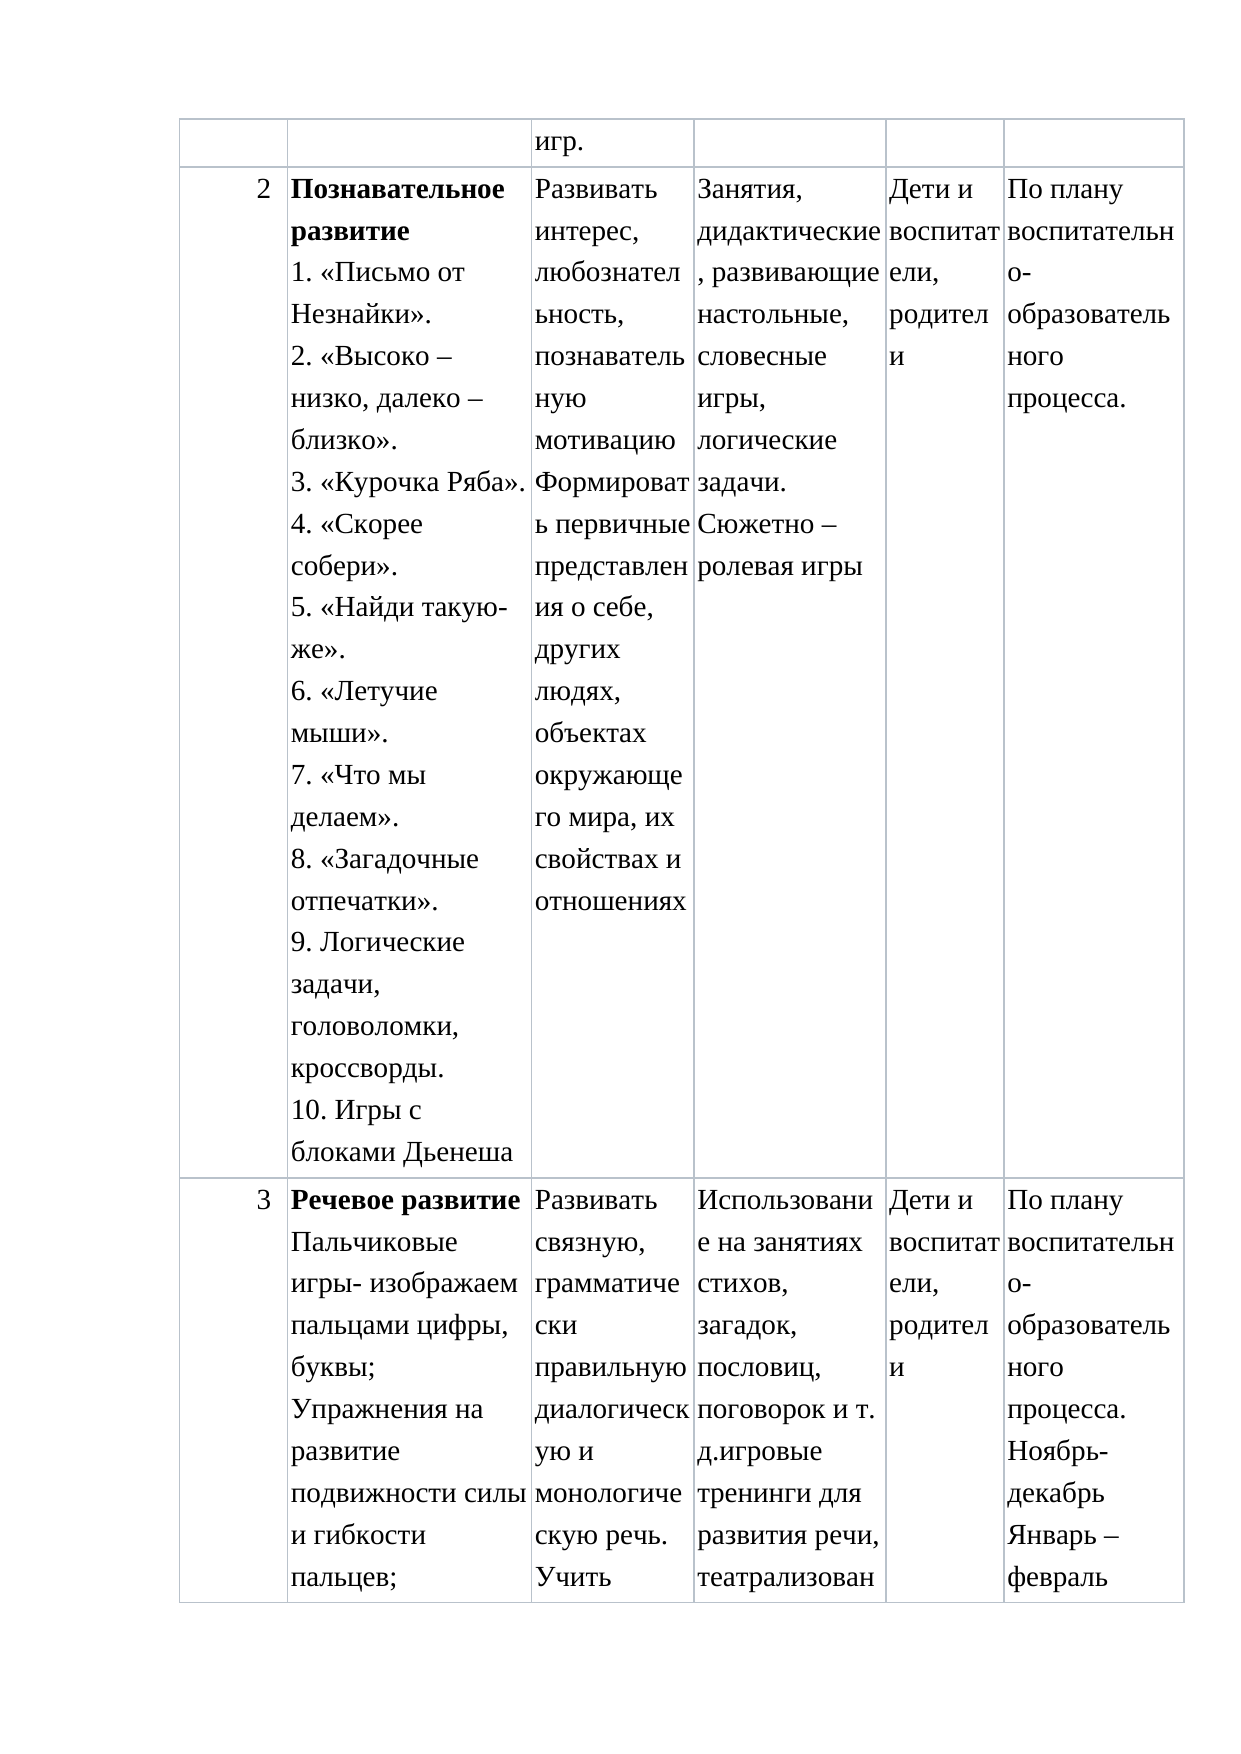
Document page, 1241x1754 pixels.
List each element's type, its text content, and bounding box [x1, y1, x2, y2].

table_cell 3 [180, 1179, 287, 1602]
table_cell По плану воспитательно-образовательного процесса. [1005, 168, 1183, 1177]
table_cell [532, 120, 693, 166]
table_cell Занятия, дидактические, развивающие настольные, словесные игры, логические задачи. Сюжетно –ролевая игры [695, 168, 885, 1177]
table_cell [288, 1179, 531, 1602]
table_cell Дети и воспитатели, родители [887, 168, 1003, 1177]
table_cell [695, 1179, 885, 1602]
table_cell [1005, 1179, 1183, 1602]
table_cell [1005, 120, 1183, 166]
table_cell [887, 1179, 1003, 1602]
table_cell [695, 120, 885, 166]
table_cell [288, 120, 531, 166]
table_cell Познавательное развитие 1. «Письмо от Незнайки». 2. «Высоко – низко, далеко – близко». 3. «Курочка Ряба». 4. «Скорее собери». 5. «Найди такую-же». 6. «Летучие мыши». 7. «Что мы делаем». 8. «Загадочные отпечатки». 9. Логические задачи, головоломки, кроссворды. 10. Игры с блоками Дьенеша [288, 168, 531, 1177]
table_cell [887, 120, 1003, 166]
table_cell Развивать интерес, любознательность, познавательную мотивацию Формировать первичные представления о себе, других людях, объектах окружающего мира, их свойствах и отношениях [532, 168, 693, 1177]
table_cell 2 [180, 168, 287, 1177]
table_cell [532, 1179, 693, 1602]
table_cell 1 [180, 120, 287, 166]
